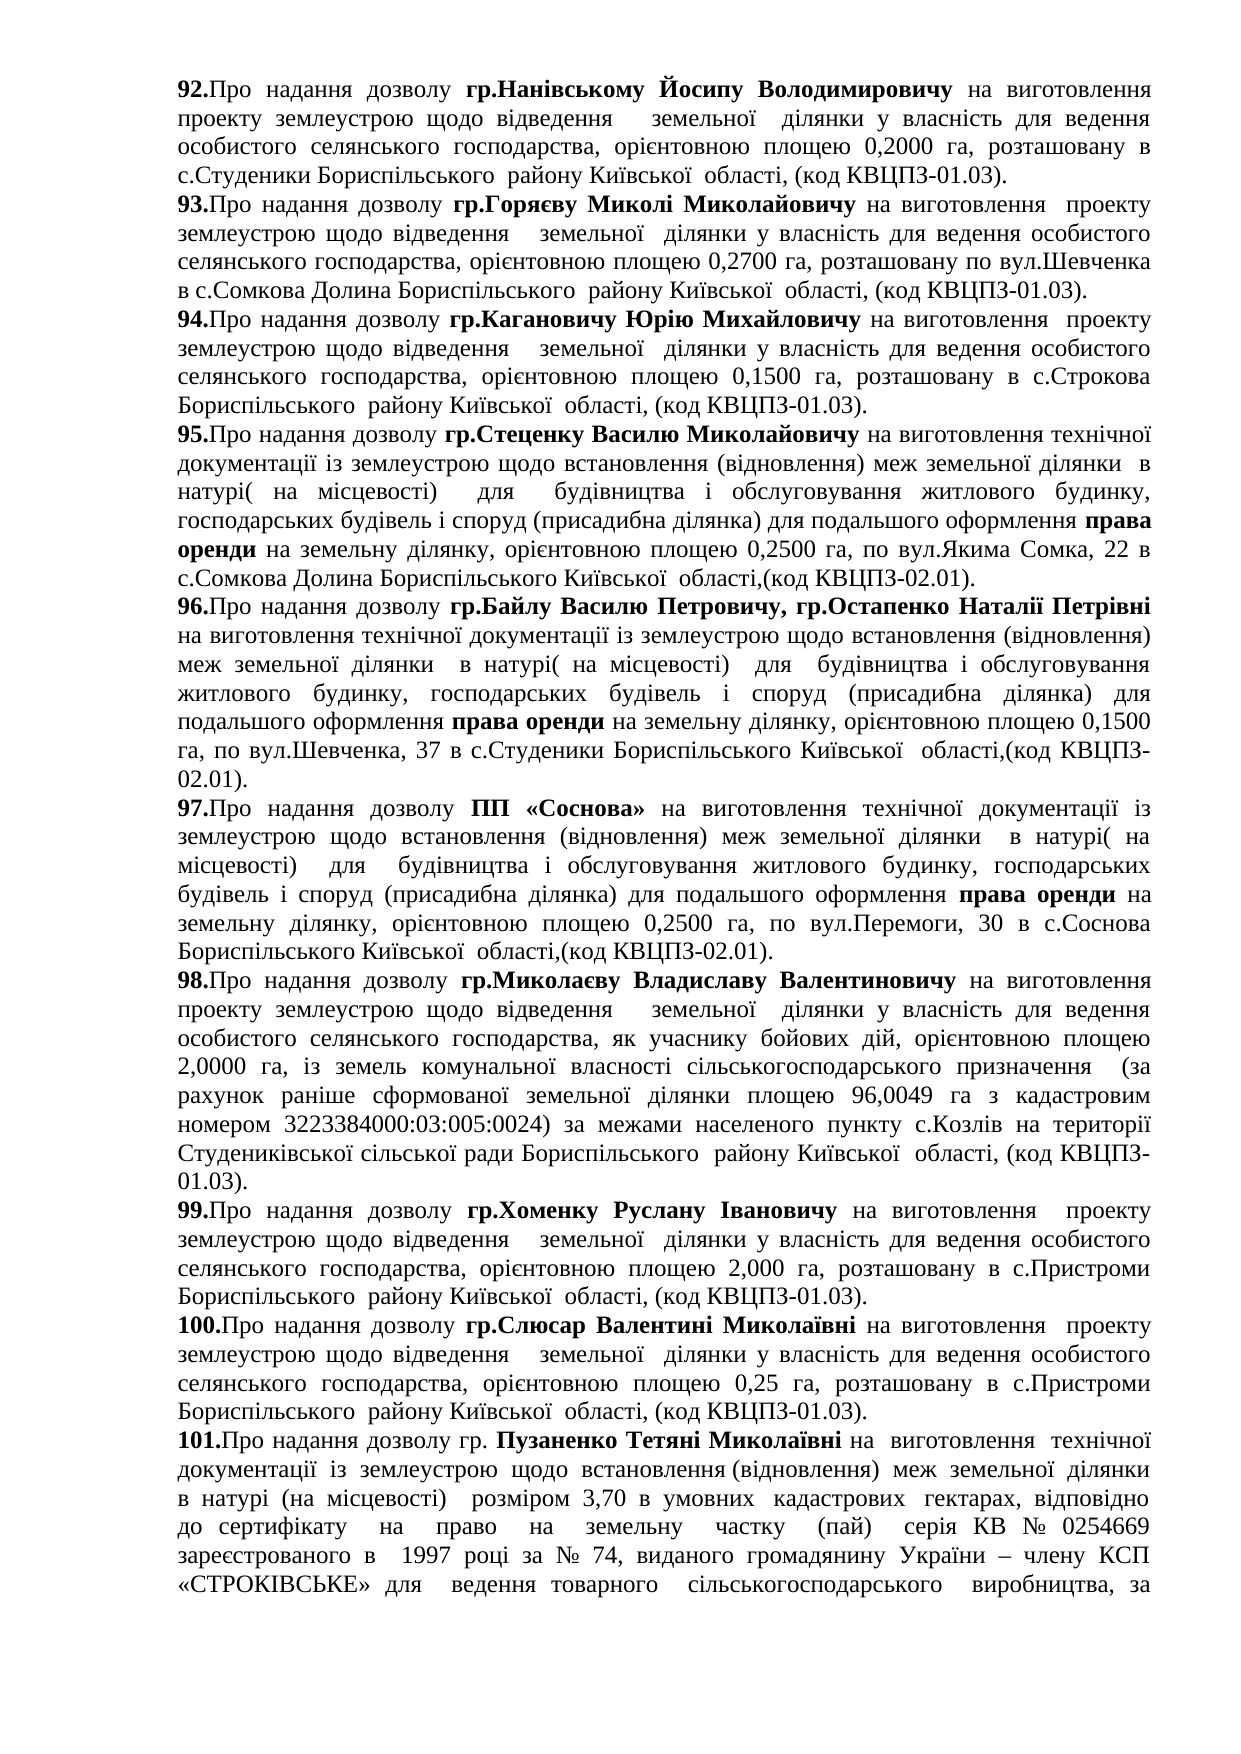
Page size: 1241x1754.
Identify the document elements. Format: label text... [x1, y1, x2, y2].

text 92.Про надання дозволу гр.Нанівському Йосипу Володимировичу на виготовлення проекту землеустрою щодо відведення земельної ділянки у власність для ведення особистого селянського господарства, орієнтовною площею 0,2000 га, розташовану в с.Студеники Бориспільського району Київської області, (код КВЦПЗ-01.03). [177, 74, 1152, 189]
text 99.Про надання дозволу гр.Хоменку Руслану Івановичу на виготовлення проекту землеустрою щодо відведення земельної ділянки у власність для ведення особистого селянського господарства, орієнтовною площею 2,000 га, розташовану в с.Пристроми Бориспільського району Київської області, (код КВЦПЗ-01.03). [177, 1195, 1152, 1310]
text 95.Про надання дозволу гр.Стеценку Василю Миколайовичу на виготовлення технічної документації із землеустрою щодо встановлення (відновлення) меж земельної ділянки в натурі( на місцевості) для будівництва і обслуговування житлового будинку, господарських будівель і споруд (присадибна ділянка) для подальшого оформлення права оренди на земельну ділянку, орієнтовною площею 0,2500 га, по вул.Якима Сомка, 22 в с.Сомкова Долина Бориспільського Київської області,(код КВЦПЗ-02.01). [177, 419, 1152, 591]
text 93.Про надання дозволу гр.Горяєву Миколі Миколайовичу на виготовлення проекту землеустрою щодо відведення земельної ділянки у власність для ведення особистого селянського господарства, орієнтовною площею 0,2700 га, розташовану по вул.Шевченка в с.Сомкова Долина Бориспільського району Київської області, (код КВЦПЗ-01.03). [177, 189, 1152, 304]
text 98.Про надання дозволу гр.Миколаєву Владиславу Валентиновичу на виготовлення проекту землеустрою щодо відведення земельної ділянки у власність для ведення особистого селянського господарства, як учаснику бойових дій, орієнтовною площею 2,0000 га, із земель комунальної власності сільськогосподарського призначення (за рахунок раніше сформованої земельної ділянки площею 96,0049 га з кадастровим номером 3223384000:03:005:0024) за межами населеного пункту с.Козлів на території Студениківської сільської ради Бориспільського району Київської області, (код КВЦПЗ-01.03). [177, 965, 1152, 1195]
text 94.Про надання дозволу гр.Кагановичу Юрію Михайловичу на виготовлення проекту землеустрою щодо відведення земельної ділянки у власність для ведення особистого селянського господарства, орієнтовною площею 0,1500 га, розташовану в с.Строкова Бориспільського району Київської області, (код КВЦПЗ-01.03). [177, 304, 1152, 419]
text 96.Про надання дозволу гр.Байлу Василю Петровичу, гр.Остапенко Наталії Петрівні на виготовлення технічної документації із землеустрою щодо встановлення (відновлення) меж земельної ділянки в натурі( на місцевості) для будівництва і обслуговування житлового будинку, господарських будівель і споруд (присадибна ділянка) для подальшого оформлення права оренди на земельну ділянку, орієнтовною площею 0,1500 га, по вул.Шевченка, 37 в с.Студеники Бориспільського Київської області,(код КВЦПЗ-02.01). [177, 591, 1152, 793]
text 97.Про надання дозволу ПП «Соснова» на виготовлення технічної документації із землеустрою щодо встановлення (відновлення) меж земельної ділянки в натурі( на місцевості) для будівництва і обслуговування житлового будинку, господарських будівель і споруд (присадибна ділянка) для подальшого оформлення права оренди на земельну ділянку, орієнтовною площею 0,2500 га, по вул.Перемоги, 30 в с.Соснова Бориспільського Київської області,(код КВЦПЗ-02.01). [177, 793, 1152, 965]
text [177, 1425, 1152, 1598]
text 100.Про надання дозволу гр.Слюсар Валентині Миколаївні на виготовлення проекту землеустрою щодо відведення земельної ділянки у власність для ведення особистого селянського господарства, орієнтовною площею 0,25 га, розташовану в с.Пристроми Бориспільського району Київської області, (код КВЦПЗ-01.03). [177, 1310, 1152, 1425]
